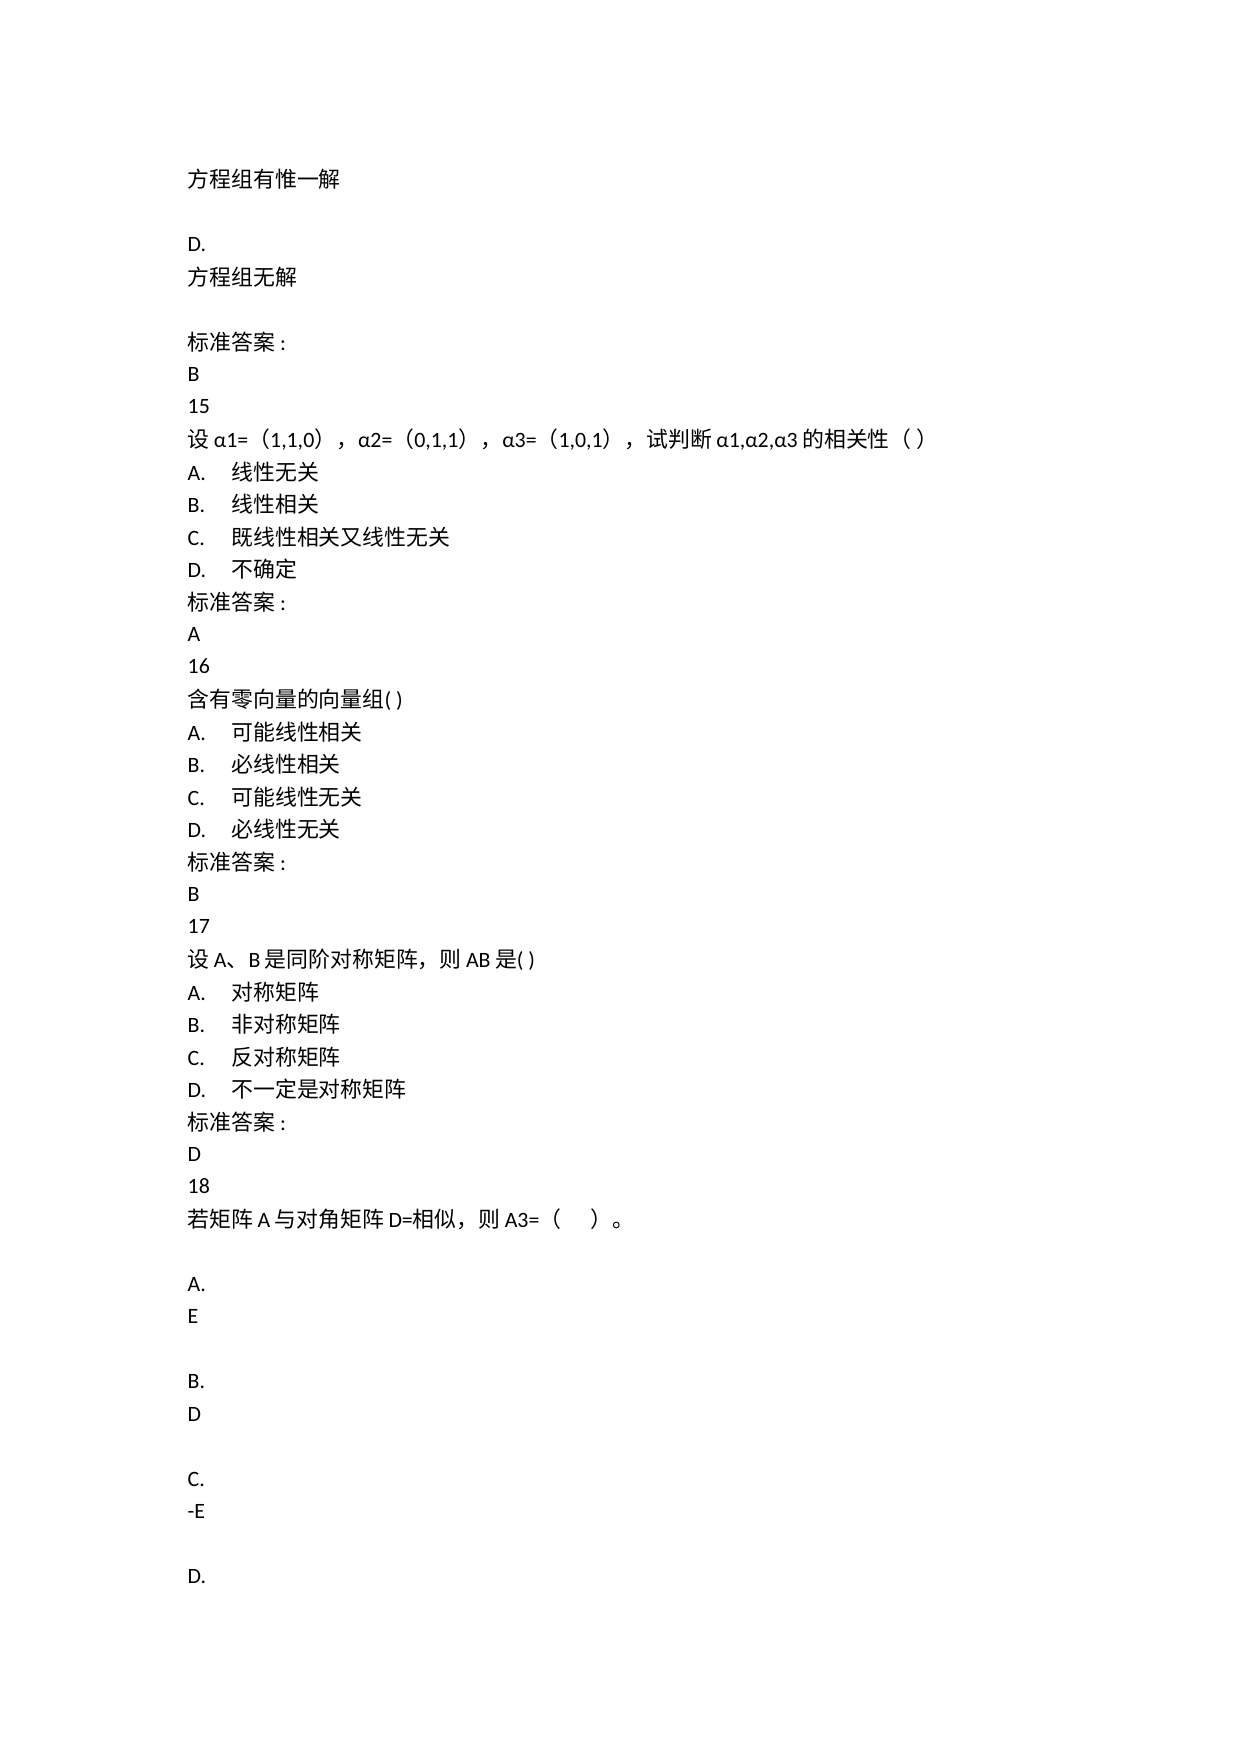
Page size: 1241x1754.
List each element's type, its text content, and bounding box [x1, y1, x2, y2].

text 方程组有惟一解 [187, 162, 1053, 194]
text 18 [187, 1169, 1053, 1202]
text D. [187, 227, 1053, 259]
text B. 线性相关 [187, 487, 1053, 519]
text D [187, 1397, 1053, 1429]
text D. 不确定 [187, 552, 1053, 584]
text 设α1=（1,1,0），α2=（0,1,1），α3=（1,0,1），试判断α1,α2,α3的相关性（ ） [187, 422, 1053, 454]
text B. [187, 1364, 1053, 1397]
text -E [187, 1494, 1053, 1527]
text B. 必线性相关 [187, 747, 1053, 779]
text 若矩阵A与对角矩阵D=相似，则A3=（ ）。 [187, 1202, 1053, 1234]
text A. 可能线性相关 [187, 714, 1053, 747]
text C. [187, 1462, 1053, 1494]
text 标准答案 : [187, 324, 1053, 357]
text E [187, 1299, 1053, 1332]
text 15 [187, 389, 1053, 422]
text C. 反对称矩阵 [187, 1039, 1053, 1072]
text A. [187, 1267, 1053, 1299]
text 标准答案 : [187, 844, 1053, 877]
text 标准答案 : [187, 584, 1053, 617]
text 标准答案 : [187, 1104, 1053, 1137]
text 含有零向量的向量组( ) [187, 682, 1053, 714]
text 方程组无解 [187, 259, 1053, 292]
text A. 线性无关 [187, 454, 1053, 487]
text C. 可能线性无关 [187, 779, 1053, 812]
text A [187, 617, 1053, 649]
text A. 对称矩阵 [187, 974, 1053, 1007]
text D [187, 1137, 1053, 1169]
text B. 非对称矩阵 [187, 1007, 1053, 1039]
text 16 [187, 649, 1053, 682]
text D. 不一定是对称矩阵 [187, 1072, 1053, 1104]
text B [187, 357, 1053, 389]
text 设A、B是同阶对称矩阵，则AB是( ) [187, 942, 1053, 974]
text D. [187, 1559, 1053, 1592]
text C. 既线性相关又线性无关 [187, 519, 1053, 552]
text B [187, 877, 1053, 909]
text D. 必线性无关 [187, 812, 1053, 844]
text 17 [187, 909, 1053, 942]
